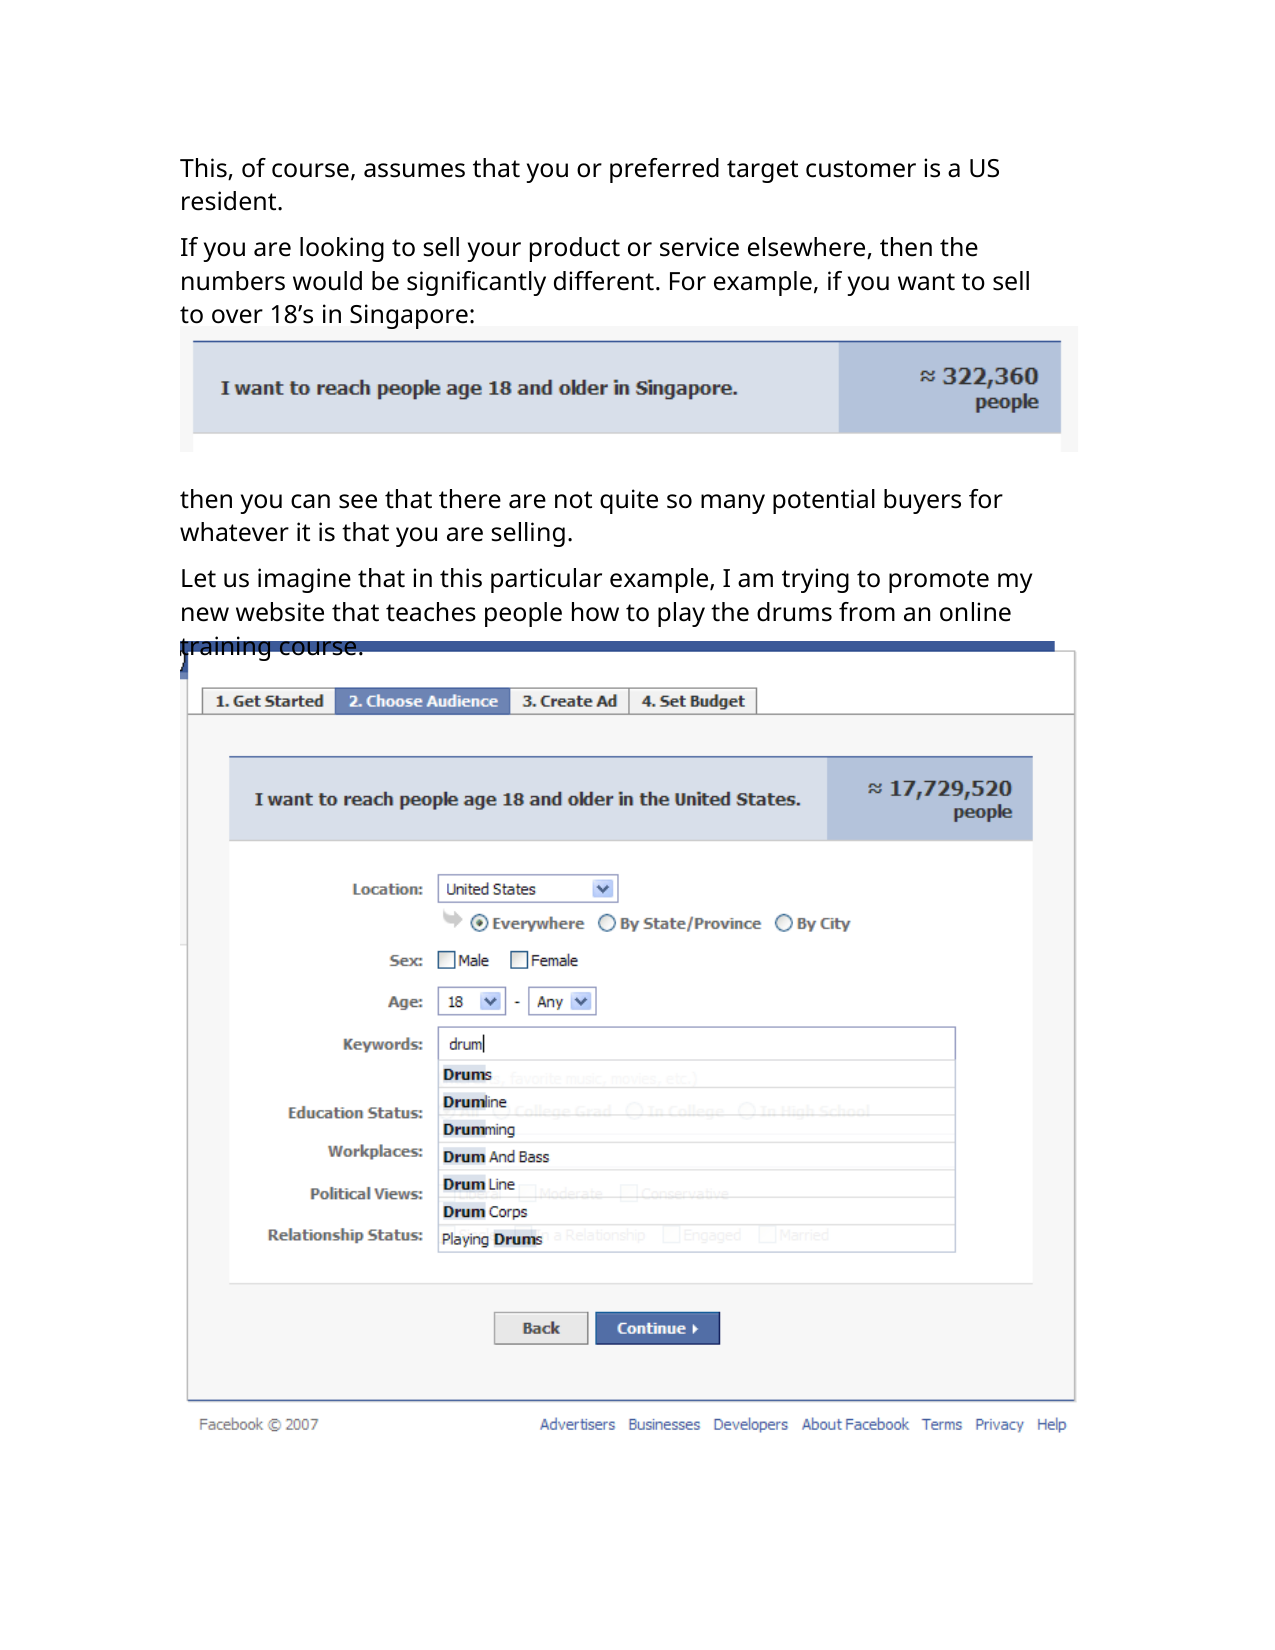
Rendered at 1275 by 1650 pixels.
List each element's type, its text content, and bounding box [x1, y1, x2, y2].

text If you are looking to sell your product or service elsewhere, then the numbers would be significantly different. For example, if you want to sell to over 18’s in Singapore: [180, 230, 1059, 331]
text Let us imagine that in this particular example, I am trying to promote my new website that teaches people how to play the drums from an online training course. [180, 561, 1069, 662]
picture [180, 641, 1081, 1441]
text This, of course, assumes that you or preferred target customer is a US resident. [180, 150, 1081, 217]
text then you can see that there are not quite so many potential buyers for whatever it is that you are selling. [180, 481, 1081, 548]
picture [180, 326, 1079, 452]
